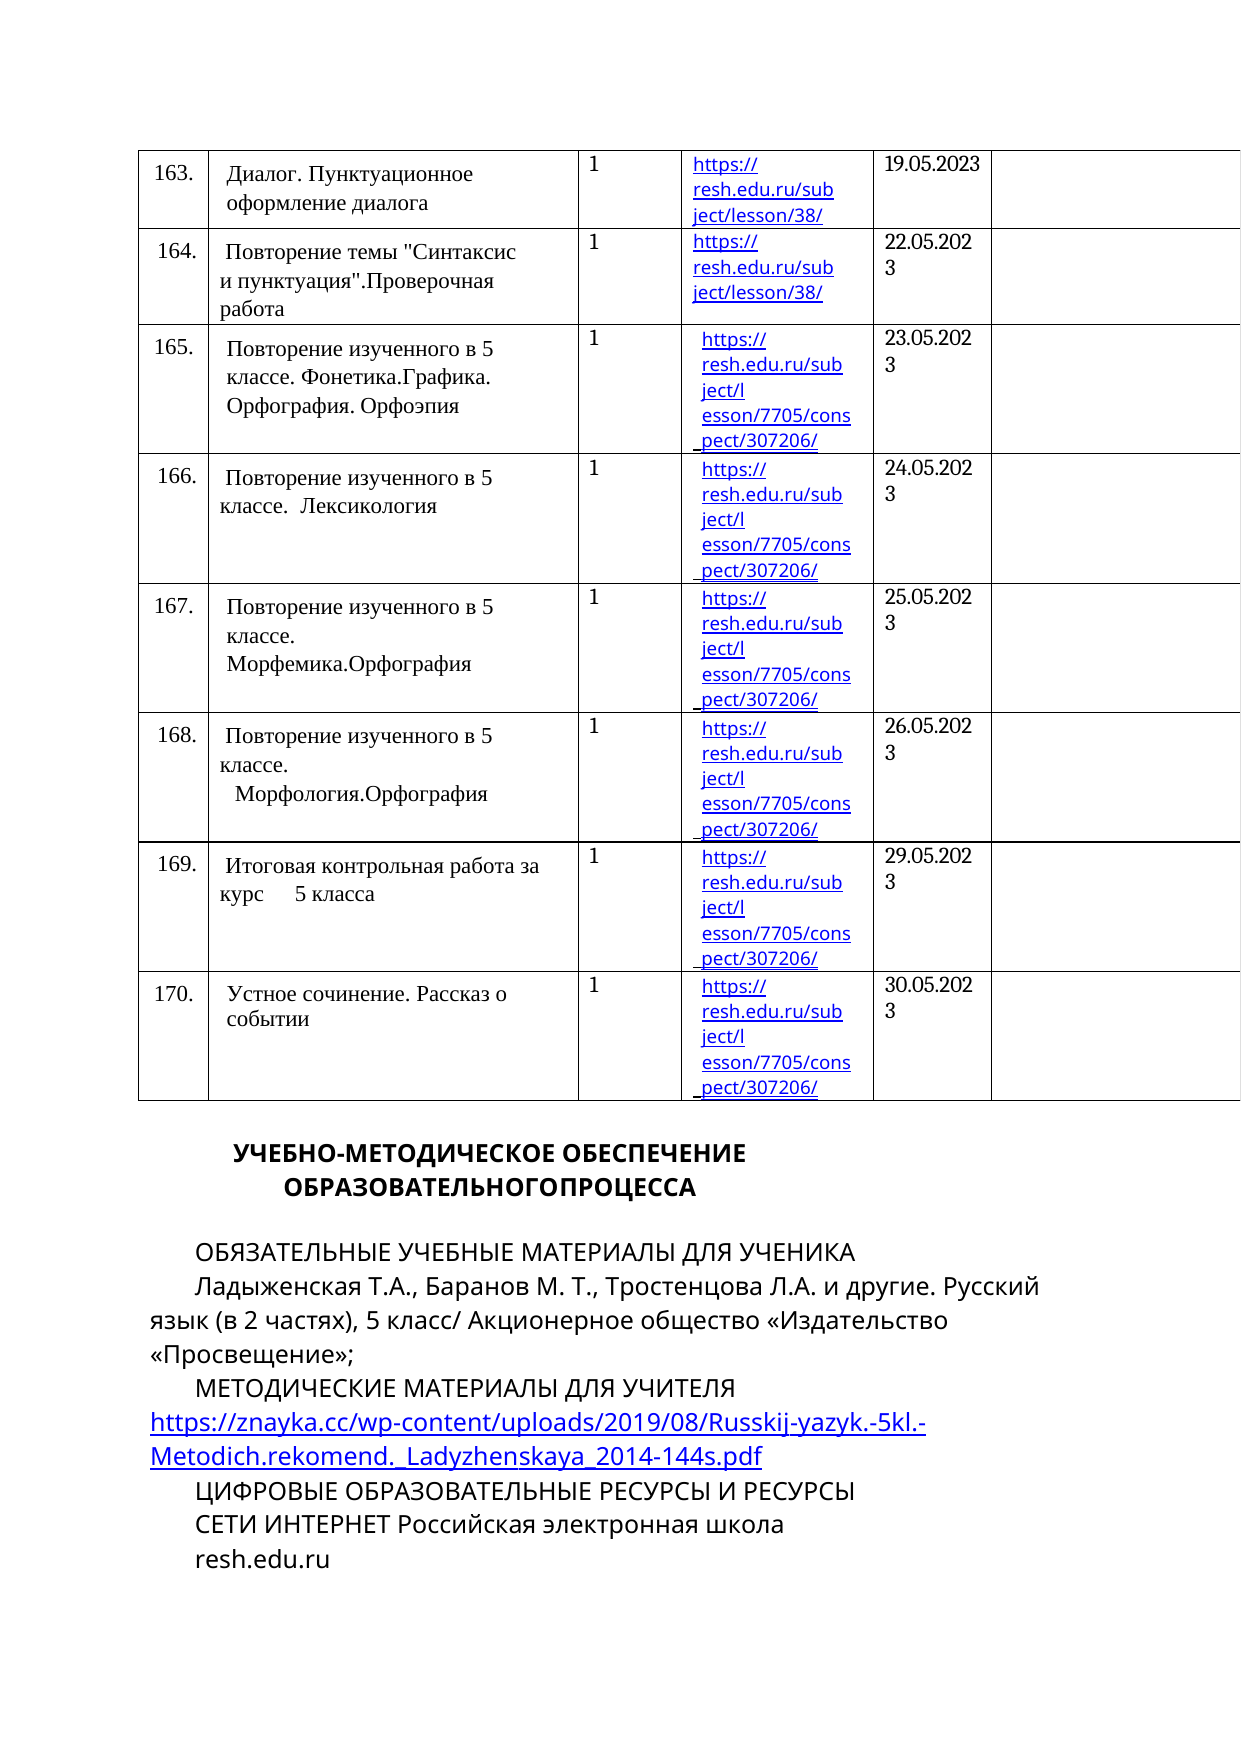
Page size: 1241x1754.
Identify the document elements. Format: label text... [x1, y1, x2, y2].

table_cell 29.05.2023 [874, 843, 991, 971]
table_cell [682, 151, 873, 228]
table_cell [992, 151, 1240, 228]
table_cell 1 [579, 454, 681, 583]
table_cell 25.05.2023 [874, 584, 991, 712]
table_cell https://resh.edu.ru/sub ject/lesson/38/ [682, 229, 873, 324]
table_cell https://resh.edu.ru/sub ject/lesson/7705/cons pect/307206/ [682, 713, 873, 841]
table_cell Повторение темы "Синтаксис и пунктуация".Проверочная работа [209, 229, 578, 324]
table_cell [992, 584, 1240, 712]
table_cell 26.05.2023 [874, 713, 991, 841]
table_cell https://resh.edu.ru/sub ject/lesson/7705/cons pect/307206/ [682, 843, 873, 971]
table_cell 24.05.2023 [874, 454, 991, 583]
text Ладыженская Т.А., Баранов М. Т., Тростенцова Л.А. и другие. Русский язык (в 2 частях), 5 класс/ Акционерное общество «Издательство «Просвещение»; [150, 1269, 1061, 1371]
table_cell [992, 454, 1240, 583]
table_cell [992, 229, 1240, 324]
table_cell Повторение изученного в 5 классе. Морфология.Орфография [209, 713, 578, 841]
text ОБЯЗАТЕЛЬНЫЕ УЧЕБНЫЕ МАТЕРИАЛЫ ДЛЯ УЧЕНИКА [194, 1235, 1092, 1269]
table_cell https://resh.edu.ru/sub ject/lesson/7705/cons pect/307206/ [682, 454, 873, 583]
table_cell [992, 325, 1240, 453]
table_cell https://resh.edu.ru/sub ject/lesson/7705/cons pect/307206/ [682, 584, 873, 712]
table_cell 166. [139, 454, 208, 583]
table_cell 170. [139, 972, 208, 1100]
table_cell 22.05.2023 [874, 229, 991, 324]
table_cell 168. [139, 713, 208, 841]
table_cell 30.05.2023 [874, 972, 991, 1100]
table_cell 1 [579, 151, 681, 228]
table_cell Повторение изученного в 5 классе. Лексикология [209, 454, 578, 583]
table_cell Повторение изученного в 5 классе. Фонетика.Графика. Орфография. Орфоэпия [209, 325, 578, 453]
text УЧЕБНО-МЕТОДИЧЕСКОЕ ОБЕСПЕЧЕНИЕ ОБРАЗОВАТЕЛЬНОГОПРОЦЕССА [150, 1135, 829, 1203]
table_cell 1 [579, 843, 681, 971]
table_cell 23.05.2023 [874, 325, 991, 453]
table_cell https://resh.edu.ru/sub ject/lesson/7705/cons pect/307206/ [682, 325, 873, 453]
table_cell Повторение изученного в 5 классе. Морфемика.Орфография [209, 584, 578, 712]
text ЦИФРОВЫЕ ОБРАЗОВАТЕЛЬНЫЕ РЕСУРСЫ И РЕСУРСЫ СЕТИ ИНТЕРНЕТ Российская электронная школа resh.edu.ru [194, 1473, 888, 1575]
table_cell [992, 972, 1240, 1100]
table_cell Итоговая контрольная работа за курс 5 класса [209, 843, 578, 971]
table_cell https://resh.edu.ru/sub ject/lesson/7705/cons pect/307206/ [682, 972, 873, 1100]
table_cell [992, 843, 1240, 971]
table_cell Диалог. Пунктуационное оформление диалога [209, 151, 578, 228]
table_cell 19.05.2023 [874, 151, 991, 228]
table_cell 163. [139, 151, 208, 228]
table_cell 164. [139, 229, 208, 324]
table_cell 1 [579, 972, 681, 1100]
text https://znayka.cc/wp-content/uploads/2019/08/Russkij-yazyk.-5kl.-Metodich.rekomend._Ladyzhenskaya_2014-144s.pdf [150, 1405, 1096, 1473]
table_cell 1 [579, 584, 681, 712]
table_cell 165. [139, 325, 208, 453]
table_cell 167. [139, 584, 208, 712]
table_cell 1 [579, 713, 681, 841]
text МЕТОДИЧЕСКИЕ МАТЕРИАЛЫ ДЛЯ УЧИТЕЛЯ [194, 1371, 1092, 1405]
table_cell 1 [579, 325, 681, 453]
table_cell Устное сочинение. Рассказ о событии [209, 972, 578, 1100]
table_cell [992, 713, 1240, 841]
table_cell 169. [139, 843, 208, 971]
table_cell 1 [579, 229, 681, 324]
